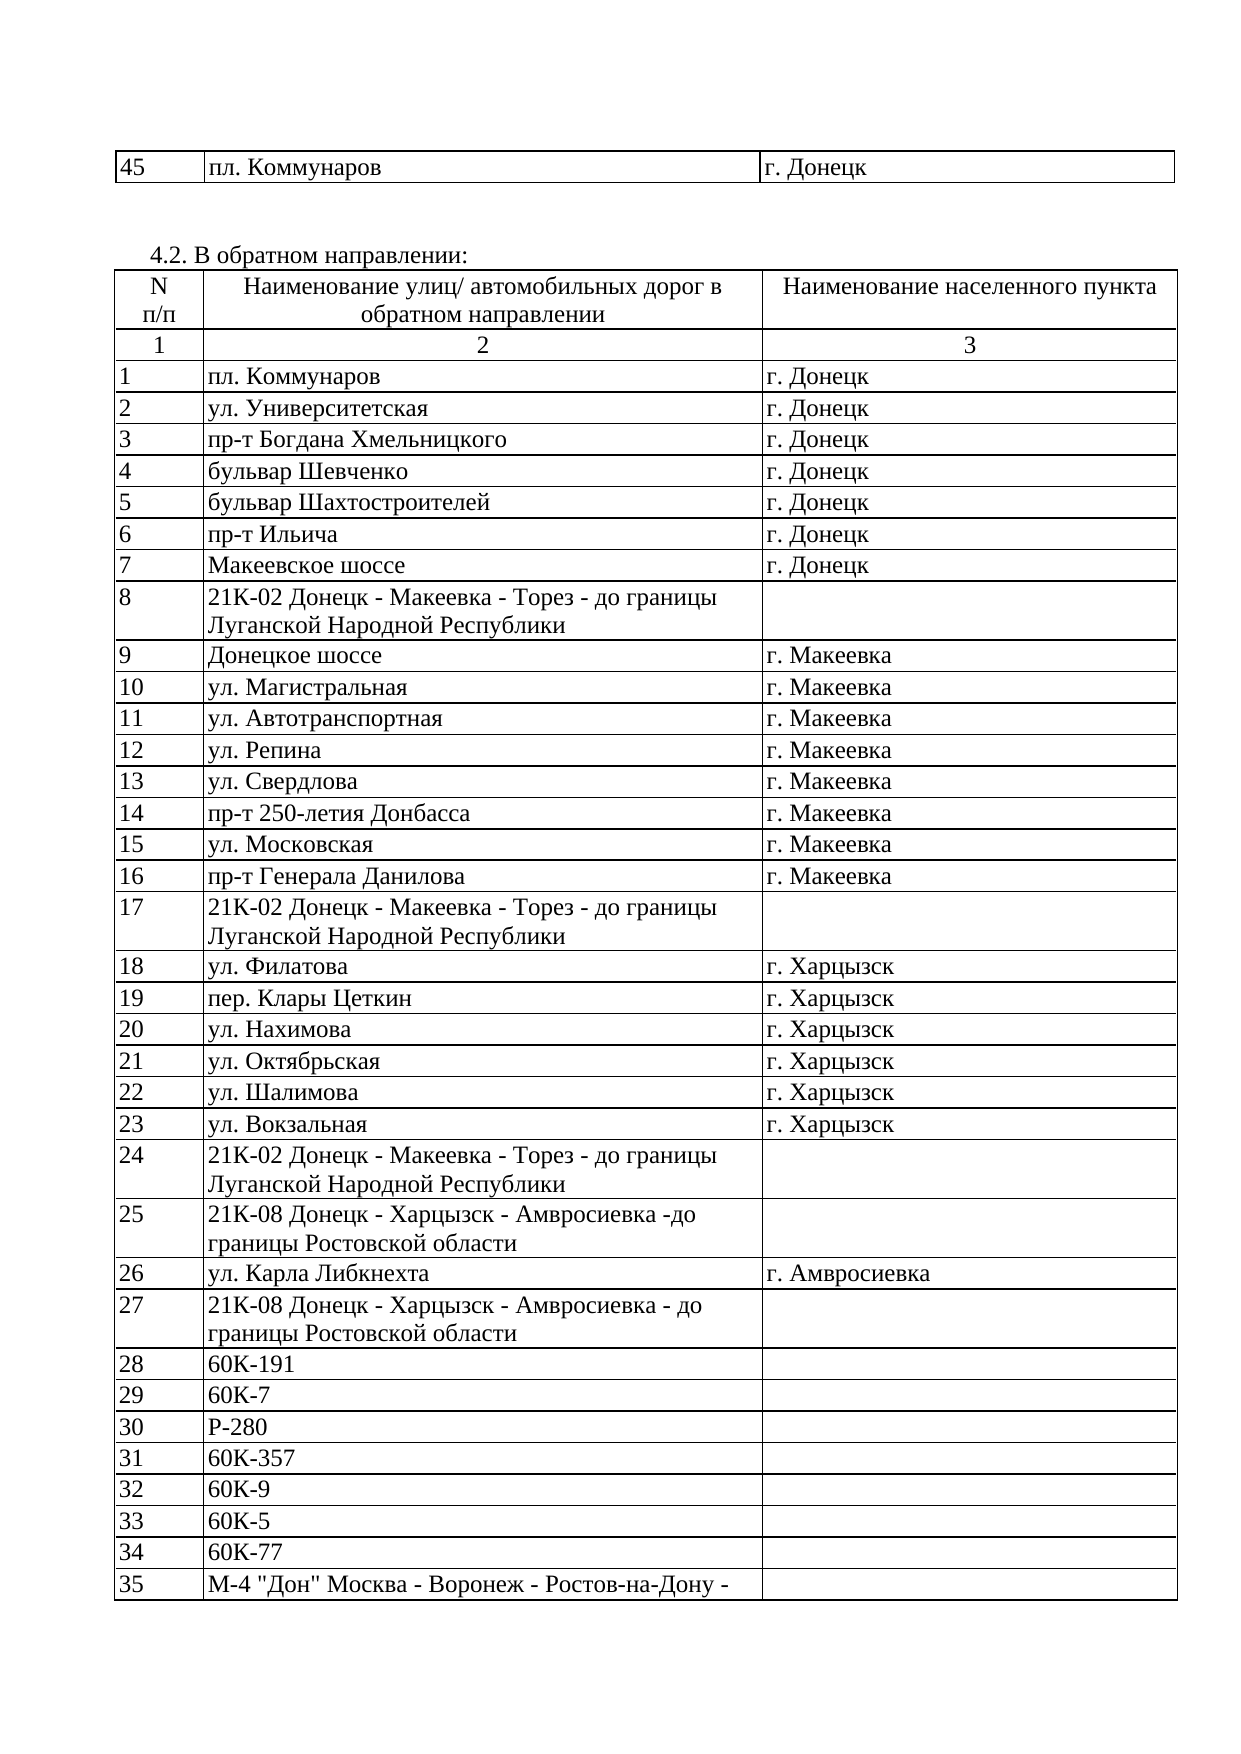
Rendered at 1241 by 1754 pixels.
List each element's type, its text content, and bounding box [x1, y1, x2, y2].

table_cell [763, 1288, 1177, 1347]
table_cell [763, 891, 1177, 950]
table_cell г. Макеевка [763, 828, 1177, 859]
table_cell 2 [204, 330, 762, 360]
table_cell 29 [115, 1380, 203, 1410]
table_cell г. Харцызск [763, 1013, 1177, 1044]
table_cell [204, 1569, 762, 1599]
table_cell г. Харцызск [763, 950, 1177, 981]
table_cell 18 [115, 951, 203, 981]
table_cell 9 [115, 640, 203, 671]
table_cell пр-т Ильича [204, 519, 762, 548]
table_cell 60К-9 [204, 1475, 762, 1504]
table_cell 17 [115, 892, 203, 950]
table_cell 26 [115, 1258, 203, 1288]
table_cell г. Харцызск [763, 981, 1177, 1013]
table_cell ул. Шалимова [204, 1077, 762, 1107]
table_cell 35 [115, 1569, 203, 1599]
table_cell пр-т 250-летия Донбасса [204, 798, 762, 828]
table_cell бульвар Шевченко [204, 456, 762, 486]
table_cell 6 [115, 518, 203, 548]
table_cell ул. Филатова [204, 951, 762, 981]
table_cell [763, 1505, 1177, 1536]
table_cell 8 [115, 581, 203, 639]
table_cell 22 [115, 1077, 203, 1107]
table_cell [763, 1139, 1177, 1198]
table_cell пл. Коммунаров [205, 152, 759, 181]
table_cell ул. Университетская [204, 393, 762, 423]
table_cell ул. Магистральная [204, 672, 762, 702]
table_cell г. Донецк [763, 549, 1177, 580]
table_cell [763, 1379, 1177, 1410]
table_cell ул. Нахимова [204, 1014, 762, 1044]
table_cell [763, 580, 1177, 639]
table_cell Донецкое шоссе [204, 641, 762, 671]
table_cell 15 [115, 829, 203, 859]
table_cell [763, 1347, 1177, 1379]
table_header N п/п [115, 271, 203, 328]
table_cell 27 [115, 1289, 203, 1347]
table_cell 2 [115, 392, 203, 423]
table_cell 4 [115, 455, 203, 486]
table_cell 16 [115, 860, 203, 891]
table_cell г. Донецк [761, 152, 1174, 181]
table_cell пл. Коммунаров [204, 361, 762, 391]
table_cell г. Харцызск [763, 1044, 1177, 1076]
table_cell ул. Автотранспортная [204, 704, 762, 733]
table_cell 33 [115, 1506, 203, 1536]
table_cell г. Донецк [763, 486, 1177, 517]
table_cell ул. Репина [204, 735, 762, 765]
table_cell ул. Вокзальная [204, 1109, 762, 1138]
table_header Наименование населенного пункта [763, 271, 1177, 328]
table_cell 12 [115, 735, 203, 765]
table_cell [763, 1473, 1177, 1504]
table_cell 19 [115, 982, 203, 1013]
text 4.2. В обратном направлении: [150, 241, 1090, 269]
table_cell 60К-7 [204, 1380, 762, 1410]
table_cell 10 [115, 672, 203, 702]
table_cell г. Макеевка [763, 702, 1177, 733]
table_cell Макеевское шоссе [204, 550, 762, 580]
table_cell 1 [115, 329, 203, 360]
table_cell 3 [115, 424, 203, 454]
table_cell г. Макеевка [763, 765, 1177, 796]
table_cell 14 [115, 798, 203, 828]
table_cell ул. Свердлова [204, 767, 762, 796]
table_cell 11 [115, 703, 203, 733]
table_cell 21К-02 Донецк - Макеевка - Торез - до границы Луганской Народной Республики [204, 1140, 762, 1198]
table_cell г. Донецк [763, 454, 1177, 486]
table_cell ул. Московская [204, 830, 762, 859]
table_cell 45 [117, 152, 204, 181]
table_cell г. Донецк [763, 391, 1177, 423]
table_cell 13 [115, 766, 203, 796]
table_cell г. Макеевка [763, 796, 1177, 828]
table_cell г. Донецк [763, 360, 1177, 391]
table_cell пер. Клары Цеткин [204, 983, 762, 1013]
table_cell 21К-08 Донецк - Харцызск - Амвросиевка - до границы Ростовской области [204, 1290, 762, 1347]
table_cell 25 [115, 1199, 203, 1257]
table_cell 60К-357 [204, 1443, 762, 1473]
table_cell 21К-02 Донецк - Макеевка - Торез - до границы Луганской Народной Республики [204, 892, 762, 950]
table_cell г. Макеевка [763, 639, 1177, 671]
table_cell г. Макеевка [763, 859, 1177, 891]
table_cell Р-280 [204, 1412, 762, 1442]
table_cell г. Харцызск [763, 1107, 1177, 1138]
table_cell г. Донецк [763, 423, 1177, 454]
table_cell 1 [115, 361, 203, 391]
table_cell г. Харцызск [763, 1076, 1177, 1107]
table_cell [763, 1198, 1177, 1257]
table_cell пр-т Генерала Данилова [204, 861, 762, 891]
table_cell г. Макеевка [763, 671, 1177, 702]
table_cell 24 [115, 1140, 203, 1198]
table_cell пр-т Богдана Хмельницкого [204, 424, 762, 454]
table_cell 34 [115, 1537, 203, 1567]
table_cell 60К-191 [204, 1349, 762, 1379]
table_cell 21К-02 Донецк - Макеевка - Торез - до границы Луганской Народной Республики [204, 582, 762, 639]
table_cell 23 [115, 1108, 203, 1138]
table_cell [763, 1410, 1177, 1442]
table_cell 32 [115, 1474, 203, 1504]
table_cell г. Донецк [763, 517, 1177, 548]
table_cell 5 [115, 487, 203, 517]
table_cell бульвар Шахтостроителей [204, 487, 762, 517]
table_header Наименование улиц/ автомобильных дорог в обратном направлении [204, 271, 762, 328]
table_cell 60К-77 [204, 1538, 762, 1567]
table_cell 3 [763, 328, 1177, 360]
table_cell 31 [115, 1443, 203, 1473]
table_cell 7 [115, 550, 203, 580]
table_cell г. Макеевка [763, 734, 1177, 765]
table_cell ул. Карла Либкнехта [204, 1258, 762, 1288]
table_cell [763, 1442, 1177, 1473]
table_cell 21К-08 Донецк - Харцызск - Амвросиевка -до границы Ростовской области [204, 1199, 762, 1257]
table_cell [763, 1536, 1177, 1567]
table_cell 30 [115, 1411, 203, 1442]
table_cell 20 [115, 1014, 203, 1044]
table_cell г. Амвросиевка [763, 1257, 1177, 1288]
table_cell 60К-5 [204, 1506, 762, 1536]
table_cell 28 [115, 1348, 203, 1379]
table_cell ул. Октябрьская [204, 1046, 762, 1076]
table_cell [763, 1568, 1177, 1599]
table_cell 21 [115, 1045, 203, 1076]
